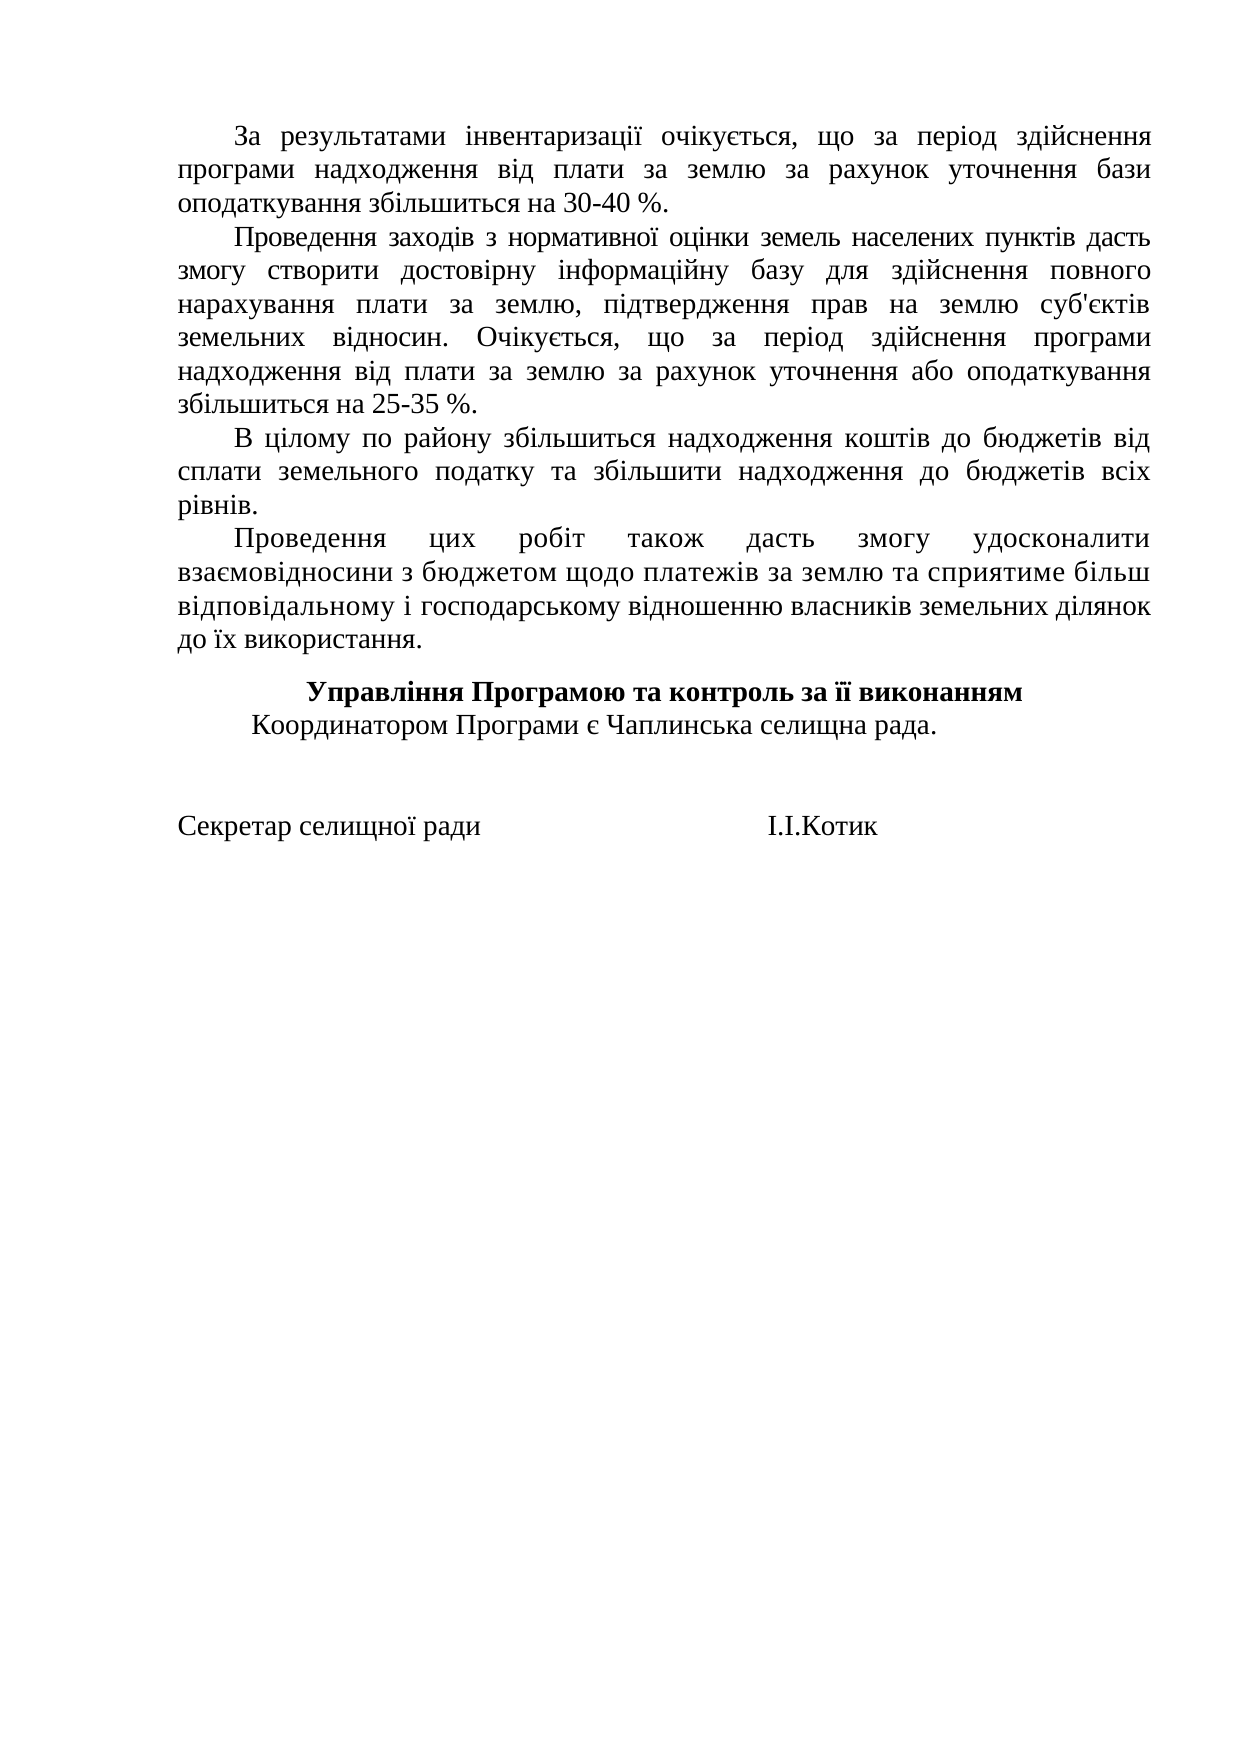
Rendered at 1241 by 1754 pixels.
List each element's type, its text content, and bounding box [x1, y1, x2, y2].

text Секретар селищної ради І.І.Котик [177, 808, 1152, 842]
text За результатами інвентаризації очікується, що за період здійснення програми надходження від плати за землю за рахунок уточнення бази оподаткування збільшиться на 30-40 %. [177, 118, 1152, 219]
text В цілому по району збільшиться надходження коштів до бюджетів від сплати земельного податку та збільшити надходження до бюджетів всіх рівнів. [177, 420, 1152, 521]
text Проведення цих робіт також дасть змогу удосконалити взаємовідносини з бюджетом щодо платежів за землю та сприятиме більш відповідальному і господарському відношенню власників земельних ділянок до їх використання. [177, 521, 1152, 655]
text Проведення заходів з нормативної оцінки земель населених пунктів дасть змогу створити достовірну інформаційну базу для здійснення повного нарахування плати за землю, підтвердження прав на землю суб'єктів земельних відносин. Очікується, що за період здійснення програми надходження від плати за землю за рахунок уточнення або оподаткування збільшиться на 25-35 %. [177, 219, 1152, 420]
text Координатором Програми є Чаплинська селищна рада. [177, 707, 1152, 741]
text Управління Програмою та контроль за її виконанням [177, 674, 1152, 707]
